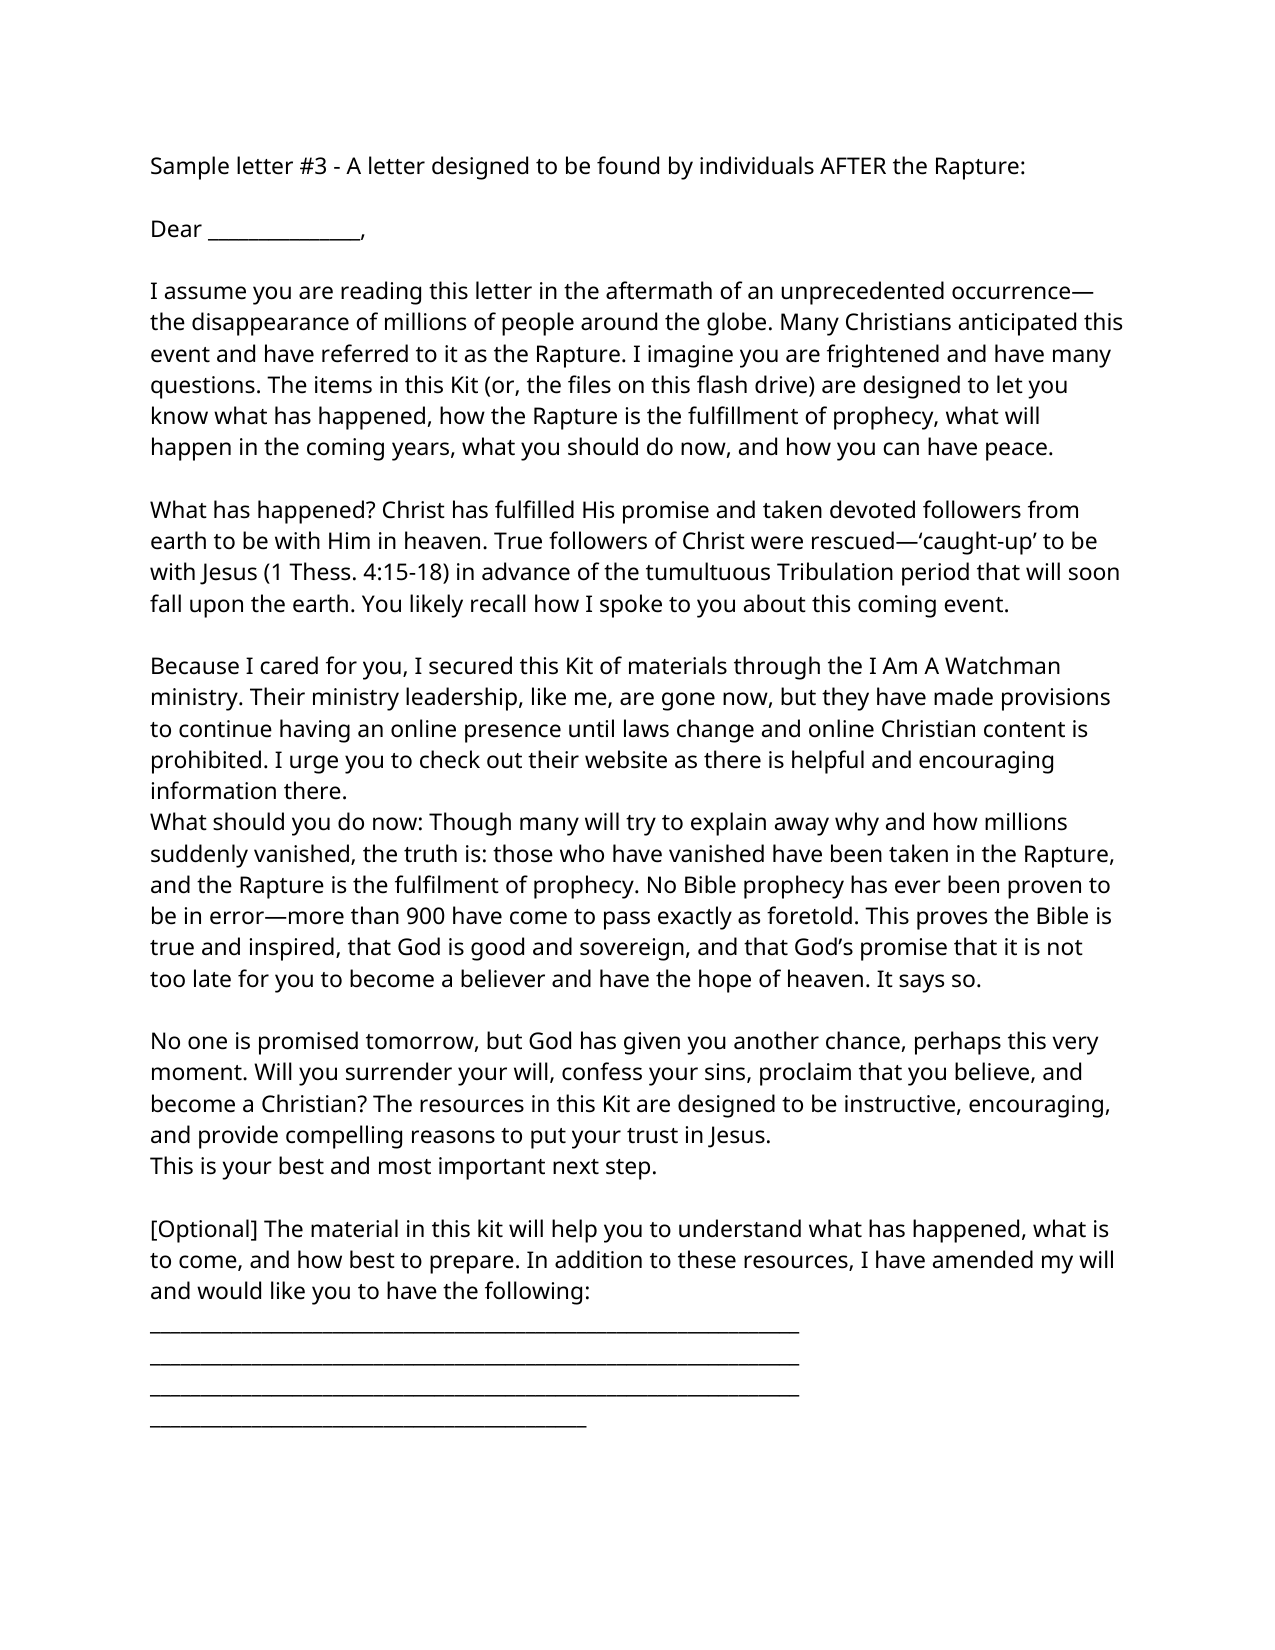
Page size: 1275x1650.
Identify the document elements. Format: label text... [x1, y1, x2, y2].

text This is your best and most important next step. [150, 1150, 1125, 1181]
text Because I cared for you, I secured this Kit of materials through the I Am A Watchman ministry. Their ministry leadership, like me, are gone now, but they have made provisions to continue having an online presence until laws change and online Christian content is prohibited. I urge you to check out their website as there is helpful and encouraging information there. [150, 650, 1125, 806]
text I assume you are reading this letter in the aftermath of an unprecedented occurrence—the disappearance of millions of people around the globe. Many Christians anticipated this event and have referred to it as the Rapture. I imagine you are frightened and have many questions. The items in this Kit (or, the files on this flash drive) are designed to let you know what has happened, how the Rapture is the fulfillment of prophecy, what will happen in the coming years, what you should do now, and how you can have peace. [150, 275, 1125, 462]
text ________________________________________________________________ [150, 1337, 1125, 1369]
text ___________________________________________ [150, 1400, 1125, 1431]
text Sample letter #3 - A letter designed to be found by individuals AFTER the Rapture: [150, 150, 1125, 181]
text What has happened? Christ has fulfilled His promise and taken devoted followers from earth to be with Him in heaven. True followers of Christ were rescued—‘caught-up’ to be with Jesus (1 Thess. 4:15-18) in advance of the tumultuous Tribulation period that will soon fall upon the earth. You likely recall how I spoke to you about this coming event. [150, 494, 1125, 619]
text ________________________________________________________________ [150, 1369, 1125, 1400]
text Dear _______________, [150, 212, 1125, 244]
text What should you do now: Though many will try to explain away why and how millions suddenly vanished, the truth is: those who have vanished have been taken in the Rapture, and the Rapture is the fulfilment of prophecy. No Bible prophecy has ever been proven to be in error—more than 900 have come to pass exactly as foretold. This proves the Bible is true and inspired, that God is good and sovereign, and that God’s promise that it is not too late for you to become a believer and have the hope of heaven. It says so. [150, 806, 1125, 994]
text No one is promised tomorrow, but God has given you another chance, perhaps this very moment. Will you surrender your will, confess your sins, proclaim that you believe, and become a Christian? The resources in this Kit are designed to be instructive, encouraging, and provide compelling reasons to put your trust in Jesus. [150, 1025, 1125, 1150]
text ________________________________________________________________ [150, 1306, 1125, 1337]
text [Optional] The material in this kit will help you to understand what has happened, what is to come, and how best to prepare. In addition to these resources, I have amended my will and would like you to have the following: [150, 1212, 1125, 1306]
